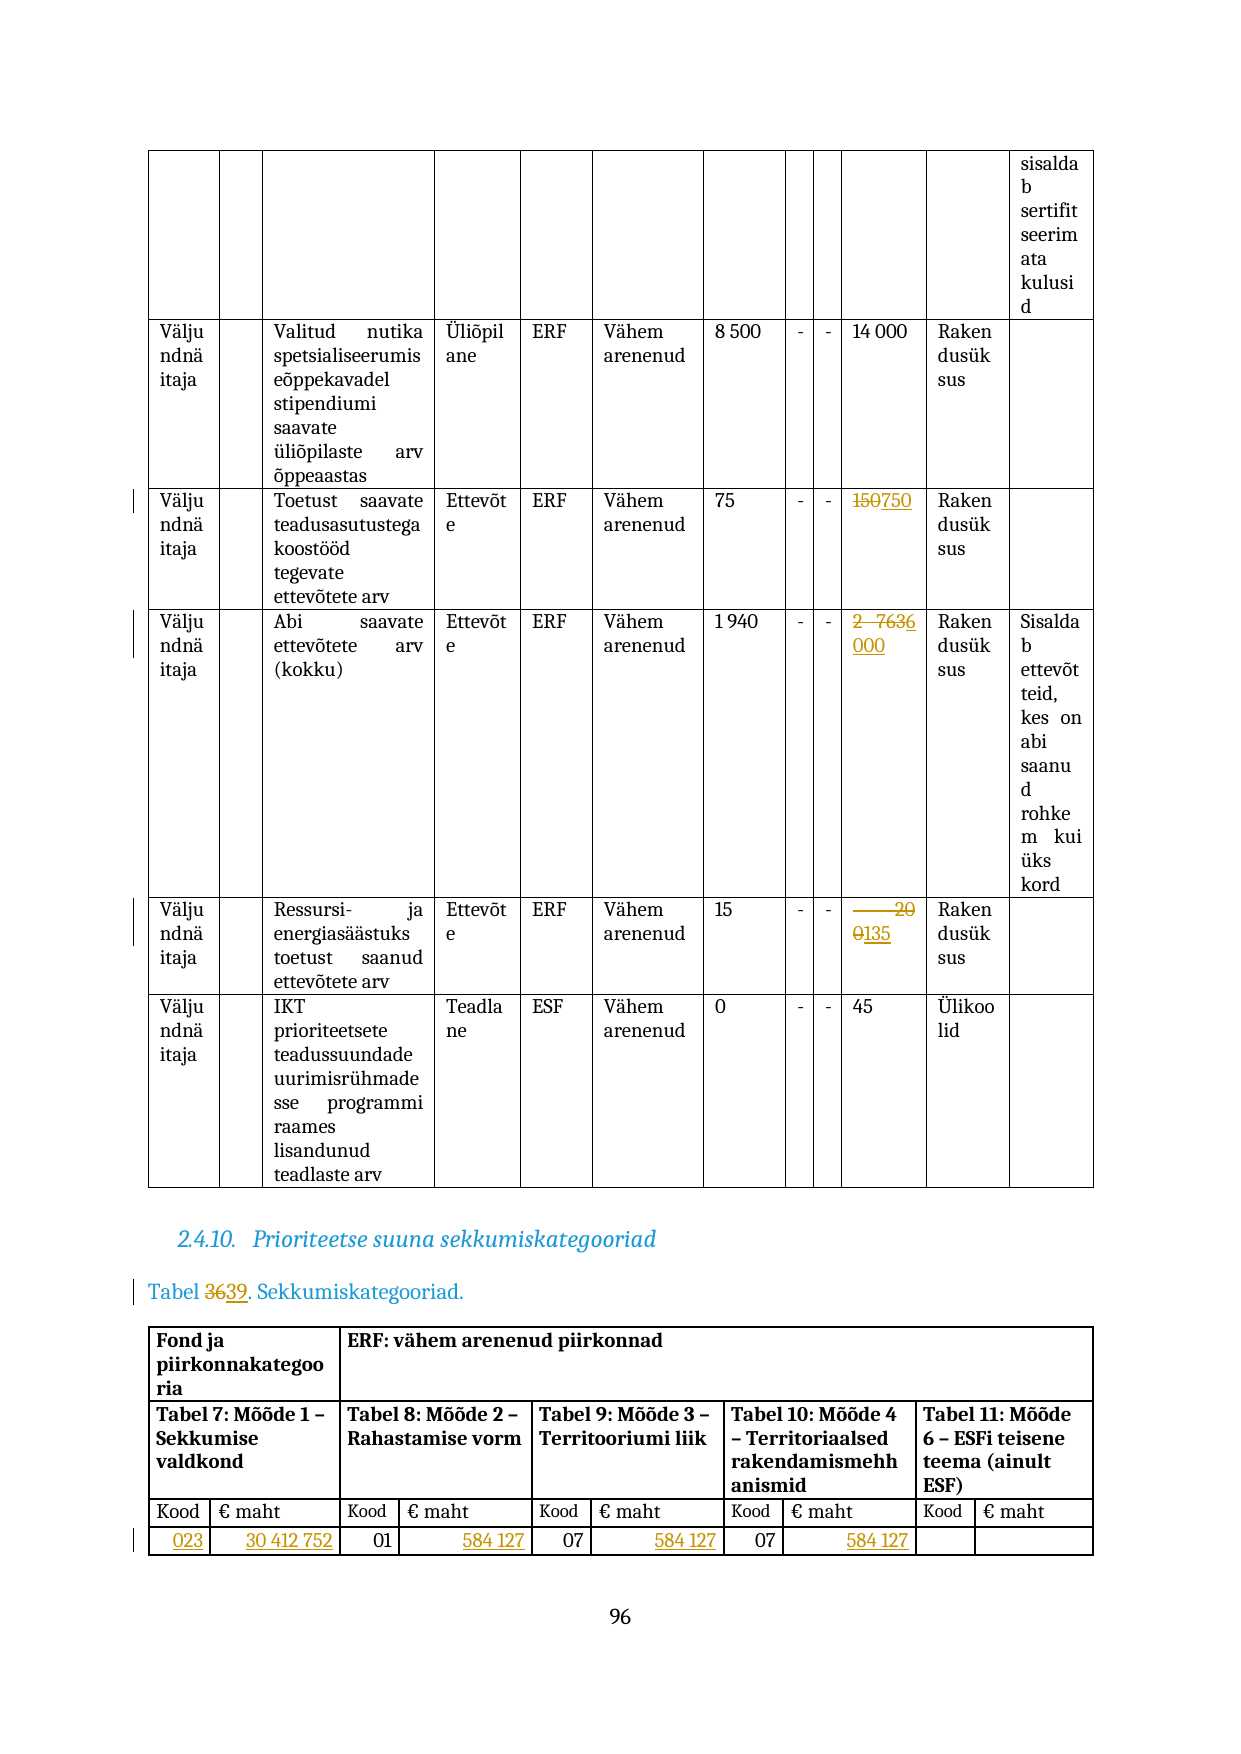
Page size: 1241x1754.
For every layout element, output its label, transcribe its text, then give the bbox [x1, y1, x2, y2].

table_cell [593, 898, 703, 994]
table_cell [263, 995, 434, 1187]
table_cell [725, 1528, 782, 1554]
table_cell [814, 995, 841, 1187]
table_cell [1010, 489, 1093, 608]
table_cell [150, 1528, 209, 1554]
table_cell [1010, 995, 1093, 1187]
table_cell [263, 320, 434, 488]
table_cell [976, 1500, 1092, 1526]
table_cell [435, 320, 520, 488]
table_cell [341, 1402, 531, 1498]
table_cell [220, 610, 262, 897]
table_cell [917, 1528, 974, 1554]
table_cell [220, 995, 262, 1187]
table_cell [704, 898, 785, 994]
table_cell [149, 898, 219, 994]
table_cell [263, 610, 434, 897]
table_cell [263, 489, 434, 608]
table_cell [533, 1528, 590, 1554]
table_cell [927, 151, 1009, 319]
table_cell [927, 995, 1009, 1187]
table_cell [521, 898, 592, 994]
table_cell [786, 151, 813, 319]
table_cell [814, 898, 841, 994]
list Prioriteetse suuna sekkumiskategooriad [177, 1225, 1092, 1254]
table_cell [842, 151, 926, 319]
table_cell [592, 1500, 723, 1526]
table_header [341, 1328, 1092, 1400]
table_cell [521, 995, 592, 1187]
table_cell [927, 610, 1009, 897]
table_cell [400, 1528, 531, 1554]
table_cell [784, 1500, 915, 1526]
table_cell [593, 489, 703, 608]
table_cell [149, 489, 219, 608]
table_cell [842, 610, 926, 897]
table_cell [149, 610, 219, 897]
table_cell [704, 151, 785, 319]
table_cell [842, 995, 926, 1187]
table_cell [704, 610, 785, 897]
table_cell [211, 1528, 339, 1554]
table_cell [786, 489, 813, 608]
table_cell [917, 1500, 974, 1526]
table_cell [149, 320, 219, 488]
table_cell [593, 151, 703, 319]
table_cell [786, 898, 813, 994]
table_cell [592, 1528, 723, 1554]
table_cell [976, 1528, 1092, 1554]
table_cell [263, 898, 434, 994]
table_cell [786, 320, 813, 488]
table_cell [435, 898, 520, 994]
text Tabel . Sekkumiskategooriad. [148, 1279, 1092, 1305]
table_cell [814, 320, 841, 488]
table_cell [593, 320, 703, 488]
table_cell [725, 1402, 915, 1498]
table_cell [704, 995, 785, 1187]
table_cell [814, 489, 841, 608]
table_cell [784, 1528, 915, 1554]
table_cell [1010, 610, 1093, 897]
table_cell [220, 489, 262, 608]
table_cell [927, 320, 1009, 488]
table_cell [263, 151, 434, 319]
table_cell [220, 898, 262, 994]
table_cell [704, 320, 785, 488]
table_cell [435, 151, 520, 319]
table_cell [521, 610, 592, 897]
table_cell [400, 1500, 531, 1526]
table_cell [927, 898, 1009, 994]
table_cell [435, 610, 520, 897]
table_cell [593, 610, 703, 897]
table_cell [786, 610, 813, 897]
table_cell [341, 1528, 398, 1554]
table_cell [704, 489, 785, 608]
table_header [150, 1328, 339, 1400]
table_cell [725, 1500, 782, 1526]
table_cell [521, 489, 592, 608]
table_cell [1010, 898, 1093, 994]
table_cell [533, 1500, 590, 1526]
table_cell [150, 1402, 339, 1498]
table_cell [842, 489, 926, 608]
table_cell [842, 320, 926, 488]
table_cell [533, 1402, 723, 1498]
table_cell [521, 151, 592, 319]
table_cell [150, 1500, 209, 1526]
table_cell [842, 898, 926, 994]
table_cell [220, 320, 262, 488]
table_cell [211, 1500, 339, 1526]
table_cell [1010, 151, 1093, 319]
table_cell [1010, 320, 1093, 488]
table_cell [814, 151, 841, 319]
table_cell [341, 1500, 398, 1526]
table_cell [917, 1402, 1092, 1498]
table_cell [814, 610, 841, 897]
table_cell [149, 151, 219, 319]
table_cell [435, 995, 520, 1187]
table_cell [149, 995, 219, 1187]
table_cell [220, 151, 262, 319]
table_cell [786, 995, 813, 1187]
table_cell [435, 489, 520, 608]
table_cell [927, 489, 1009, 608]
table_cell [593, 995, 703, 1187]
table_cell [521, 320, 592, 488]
